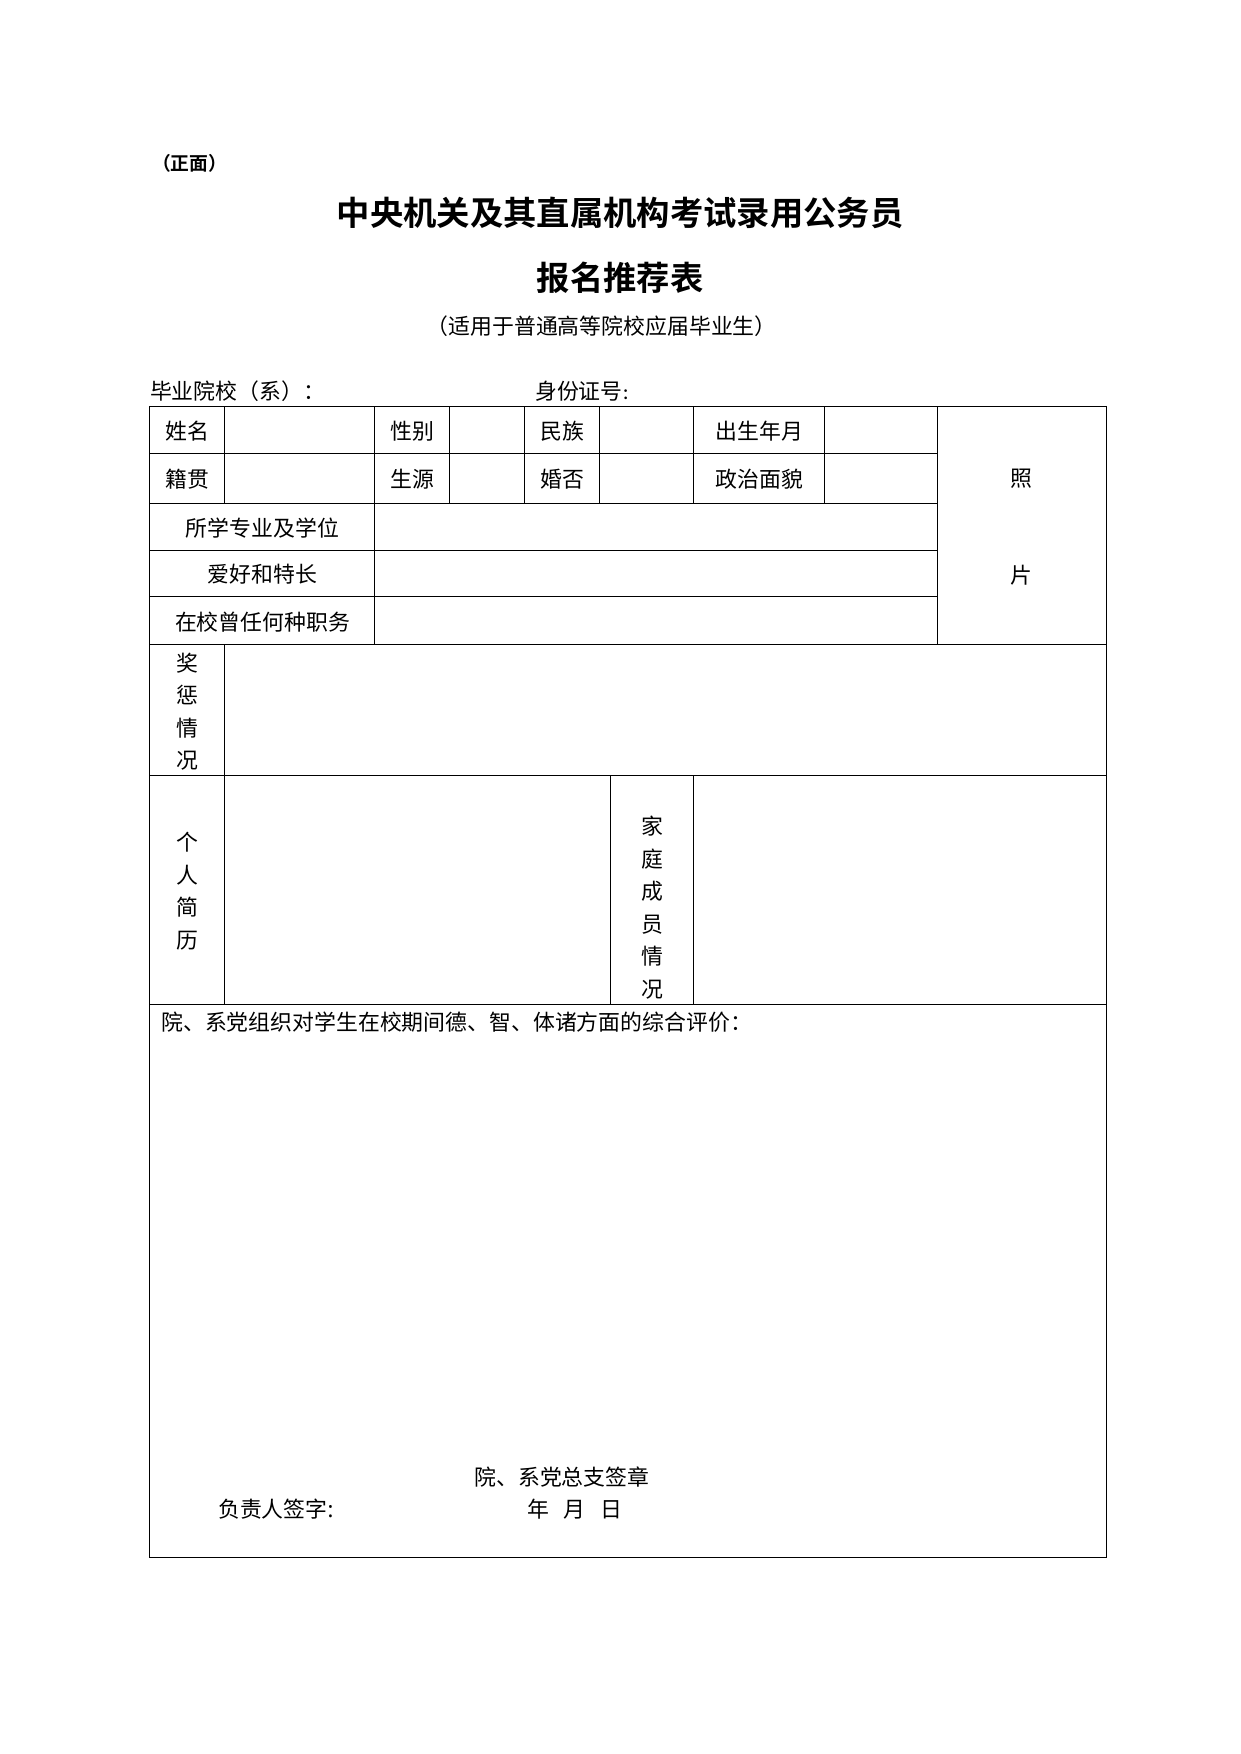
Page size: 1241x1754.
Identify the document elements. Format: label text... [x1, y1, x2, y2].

table_cell 在校曾任何种职务 [150, 597, 374, 644]
text （适用于普通高等院校应届毕业生） [150, 308, 1053, 341]
table_cell 籍贯 [150, 454, 224, 503]
table_cell [825, 454, 937, 503]
table_cell 爱好和特长 [150, 551, 374, 596]
table_cell [375, 597, 937, 644]
table_cell [600, 454, 693, 503]
table_header [450, 407, 524, 453]
table_cell 院、系党组织对学生在校期间德、智、体诸方面的综合评价： 院、系党总支签章 负责人签字: 年 月 日 [150, 1005, 1106, 1557]
table_cell 政治面貌 [694, 454, 824, 503]
text （正面） [152, 146, 1088, 178]
table_cell [225, 645, 1106, 775]
table_cell 个 人 简 历 [150, 776, 224, 1004]
text 报名推荐表 [152, 243, 1088, 308]
table_header [225, 407, 374, 453]
table_cell 婚否 [525, 454, 599, 503]
table_cell 家 庭 成 员 情 况 [611, 776, 693, 1004]
text 毕业院校（系）： 身份证号: [150, 373, 1088, 406]
table_cell [225, 776, 610, 1004]
table_header 姓名 [150, 407, 224, 453]
table_cell [375, 551, 937, 596]
table_header [600, 407, 693, 453]
table_cell [225, 454, 374, 503]
table_header [825, 407, 937, 453]
table_cell 所学专业及学位 [150, 504, 374, 550]
text 中央机关及其直属机构考试录用公务员 [152, 178, 1088, 243]
table_header 民族 [525, 407, 599, 453]
table_cell [450, 454, 524, 503]
table_cell [375, 504, 937, 550]
table_header 出生年月 [694, 407, 824, 453]
table_header 性别 [375, 407, 449, 453]
table_cell 奖 惩 情 况 [150, 645, 224, 775]
table_cell 生源 [375, 454, 449, 503]
table_cell [694, 776, 1106, 1004]
table_header 照 片 [938, 407, 1106, 644]
